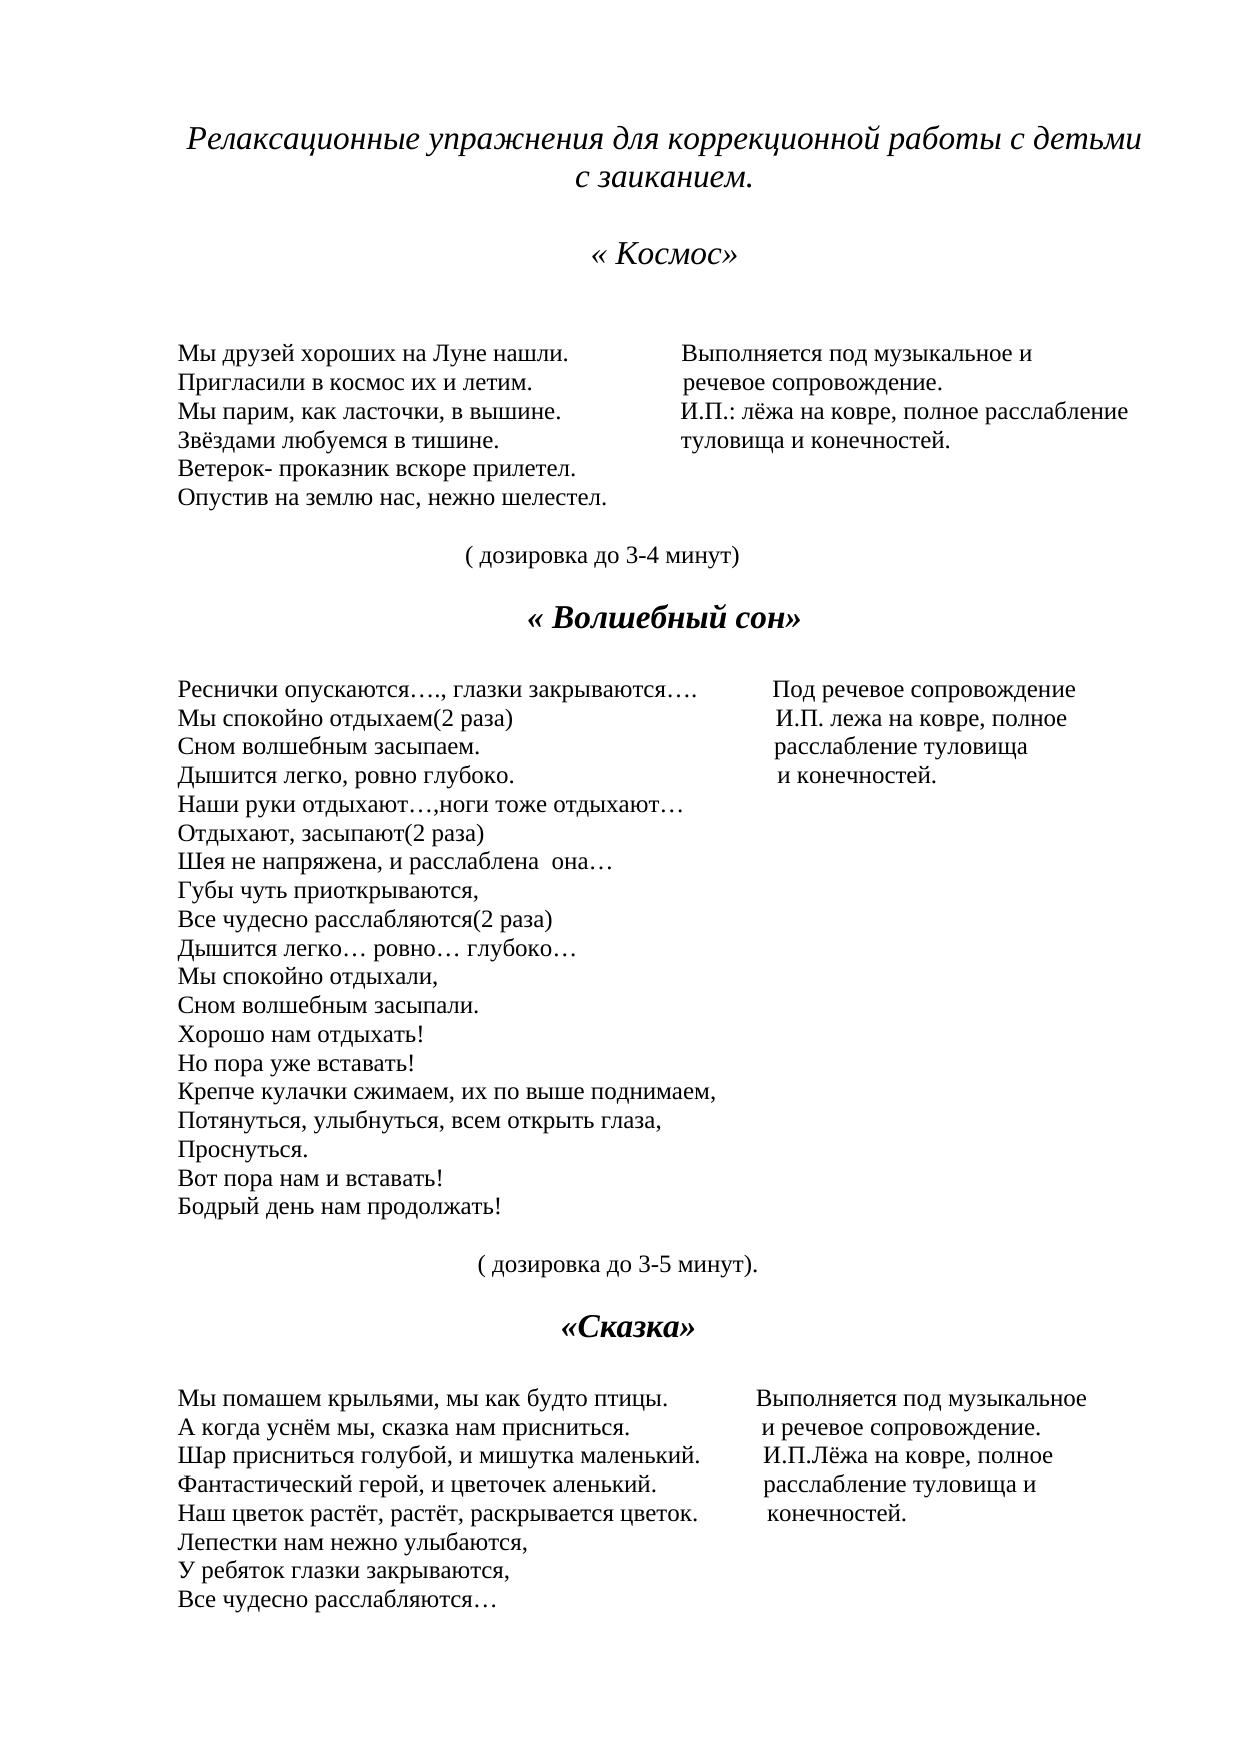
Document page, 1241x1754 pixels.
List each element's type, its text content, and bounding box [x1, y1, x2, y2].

text Крепче кулачки сжимаем, их по выше поднимаем, [177, 1076, 1152, 1105]
text ( дозировка до 3-4 минут) [177, 540, 1152, 568]
text Релаксационные упражнения для коррекционной работы с детьми с заиканием. [177, 118, 1152, 195]
text Лепестки нам нежно улыбаются, [177, 1527, 1152, 1556]
text Звёздами любуемся в тишине. туловища и конечностей. [177, 425, 1152, 453]
text Мы друзей хороших на Луне нашли. Выполняется под музыкальное и [177, 338, 1152, 367]
text Но пора уже вставать! [177, 1048, 1152, 1076]
text Реснички опускаются…., глазки закрываются…. Под речевое сопровождение [177, 674, 1152, 703]
text Ветерок- проказник вскоре прилетел. [177, 453, 1152, 482]
text Фантастический герой, и цветочек аленький. расслабление туловища и [177, 1469, 1152, 1498]
text Дышится легко, ровно глубоко. и конечностей. [177, 760, 1152, 789]
text Сном волшебным засыпаем. расслабление туловища [177, 731, 1152, 760]
text У ребяток глазки закрываются, [177, 1556, 1152, 1584]
text Мы спокойно отдыхали, [177, 961, 1152, 990]
text Сном волшебным засыпали. [177, 990, 1152, 1019]
text Наш цветок растёт, растёт, раскрывается цветок. конечностей. [177, 1498, 1152, 1527]
text Все чудесно расслабляются(2 раза) [177, 904, 1152, 933]
text Отдыхают, засыпают(2 раза) [177, 818, 1152, 846]
text Вот пора нам и вставать! [177, 1163, 1152, 1191]
text Мы помашем крыльями, мы как будто птицы. Выполняется под музыкальное [177, 1383, 1152, 1412]
text ( дозировка до 3-5 минут). [177, 1249, 1152, 1278]
text Потянуться, улыбнуться, всем открыть глаза, [177, 1105, 1152, 1134]
text Шар присниться голубой, и мишутка маленький. И.П.Лёжа на ковре, полное [177, 1441, 1152, 1469]
text Мы парим, как ласточки, в вышине. И.П.: лёжа на ковре, полное расслабление [177, 396, 1152, 425]
text Проснуться. [177, 1134, 1152, 1163]
text Шея не напряжена, и расслаблена она… [177, 846, 1152, 875]
text Мы спокойно отдыхаем(2 раза) И.П. лежа на ковре, полное [177, 703, 1152, 731]
text « Космос» [177, 233, 1152, 271]
text Губы чуть приоткрываются, [177, 875, 1152, 904]
text « Волшебный сон» [177, 597, 1152, 636]
text Бодрый день нам продолжать! [177, 1191, 1152, 1220]
text Все чудесно расслабляются… [177, 1584, 1152, 1613]
text А когда уснём мы, сказка нам присниться. и речевое сопровождение. [177, 1412, 1152, 1441]
text «Сказка» [177, 1306, 1152, 1345]
text Наши руки отдыхают…,ноги тоже отдыхают… [177, 789, 1152, 818]
text Хорошо нам отдыхать! [177, 1019, 1152, 1048]
text Опустив на землю нас, нежно шелестел. [177, 482, 1152, 511]
text Пригласили в космос их и летим. речевое сопровождение. [177, 367, 1152, 396]
text Дышится легко… ровно… глубоко… [177, 933, 1152, 961]
